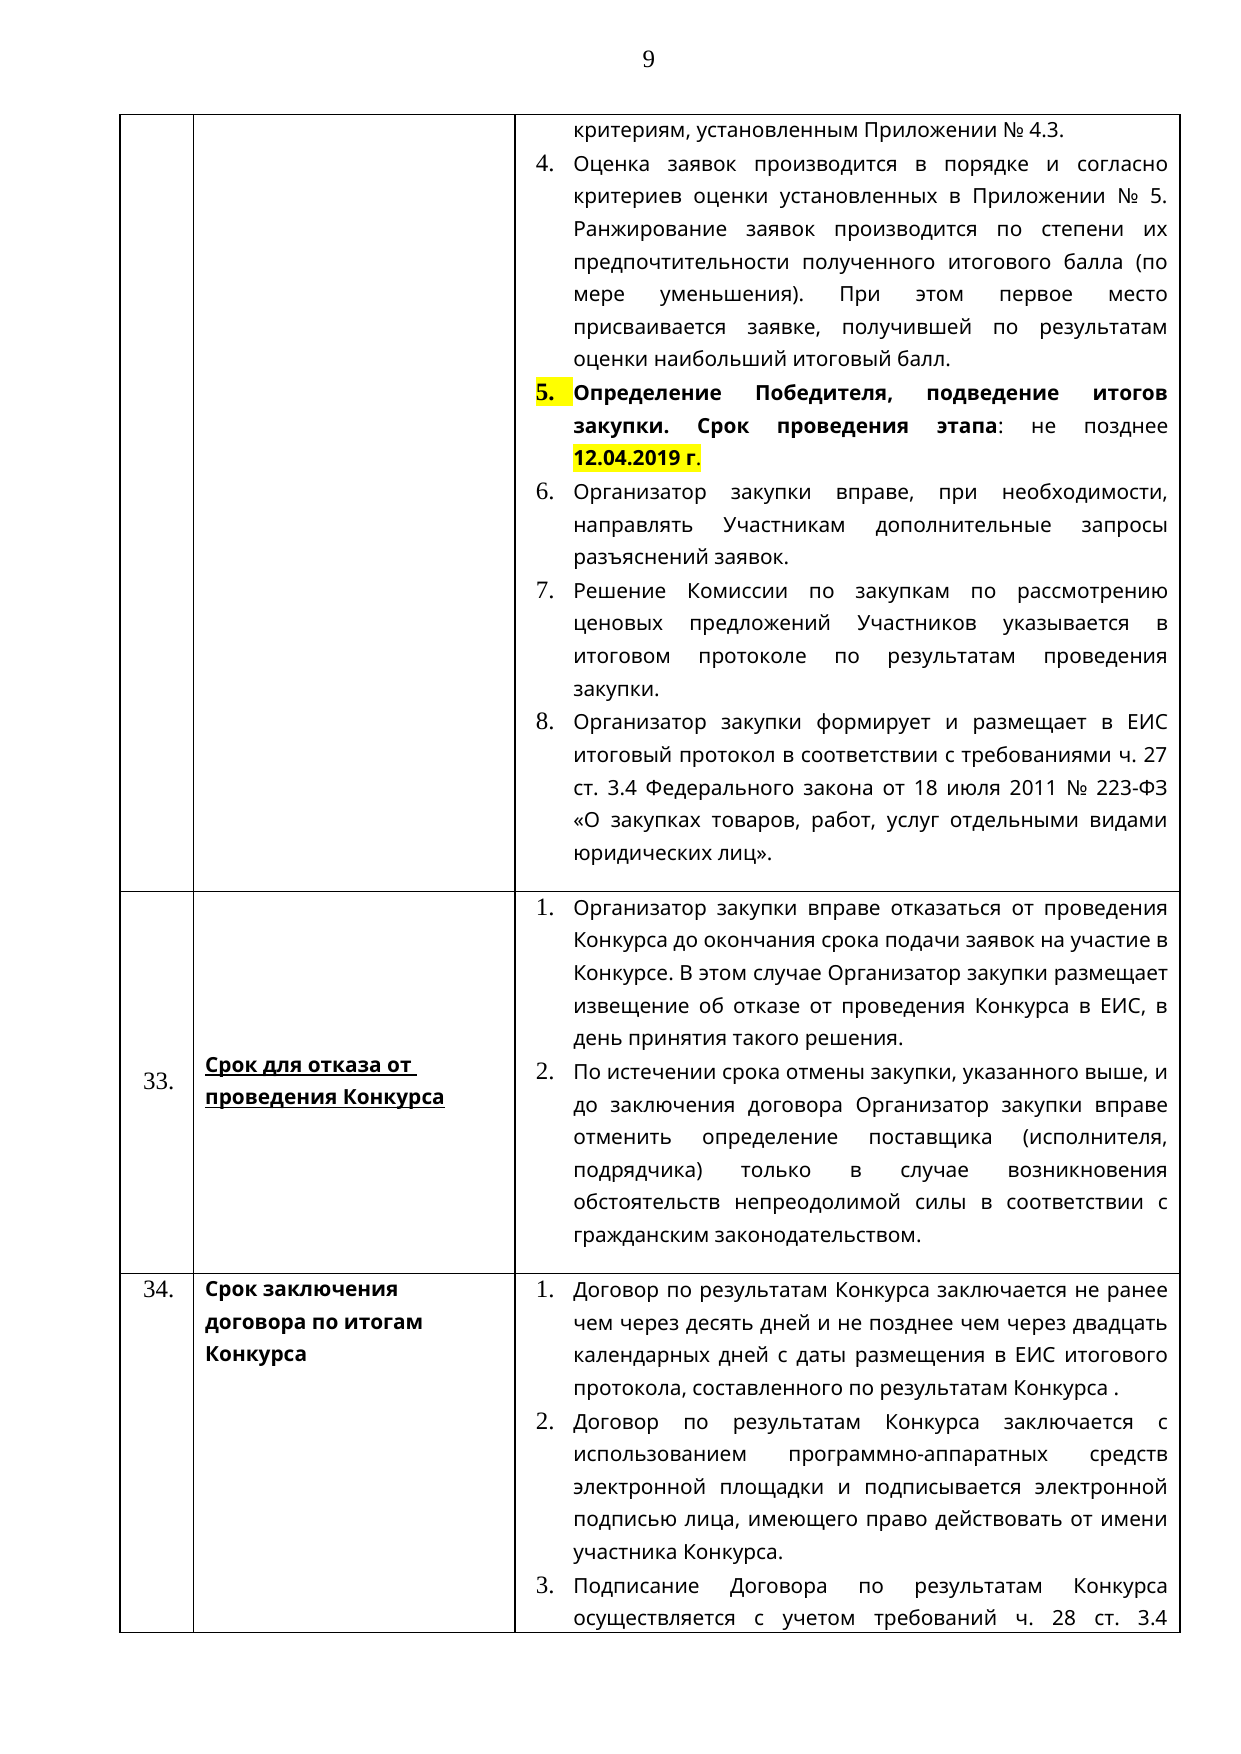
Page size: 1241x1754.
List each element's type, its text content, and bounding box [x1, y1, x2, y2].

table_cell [516, 1274, 1179, 1632]
table_cell Срок для отказа от проведения Конкурса [194, 892, 514, 1273]
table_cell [194, 1274, 514, 1632]
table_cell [516, 115, 1179, 891]
table_cell [121, 115, 193, 891]
table_cell [121, 892, 193, 1273]
table_cell Организатор закупки вправе отказаться от проведения Конкурса до окончания срока подачи заявок на участие в Конкурсе. В этом случае Организатор закупки размещает извещение об отказе от проведения Конкурса в ЕИС, в день принятия такого решения. По истечении срока отмены закупки, указанного выше, и до заключения договора Организатор закупки вправе отменить определение поставщика (исполнителя, подрядчика) только в случае возникновения обстоятельств непреодолимой силы в соответствии с гражданским законодательством. [516, 892, 1179, 1273]
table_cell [194, 115, 514, 891]
table_cell [121, 1274, 193, 1632]
